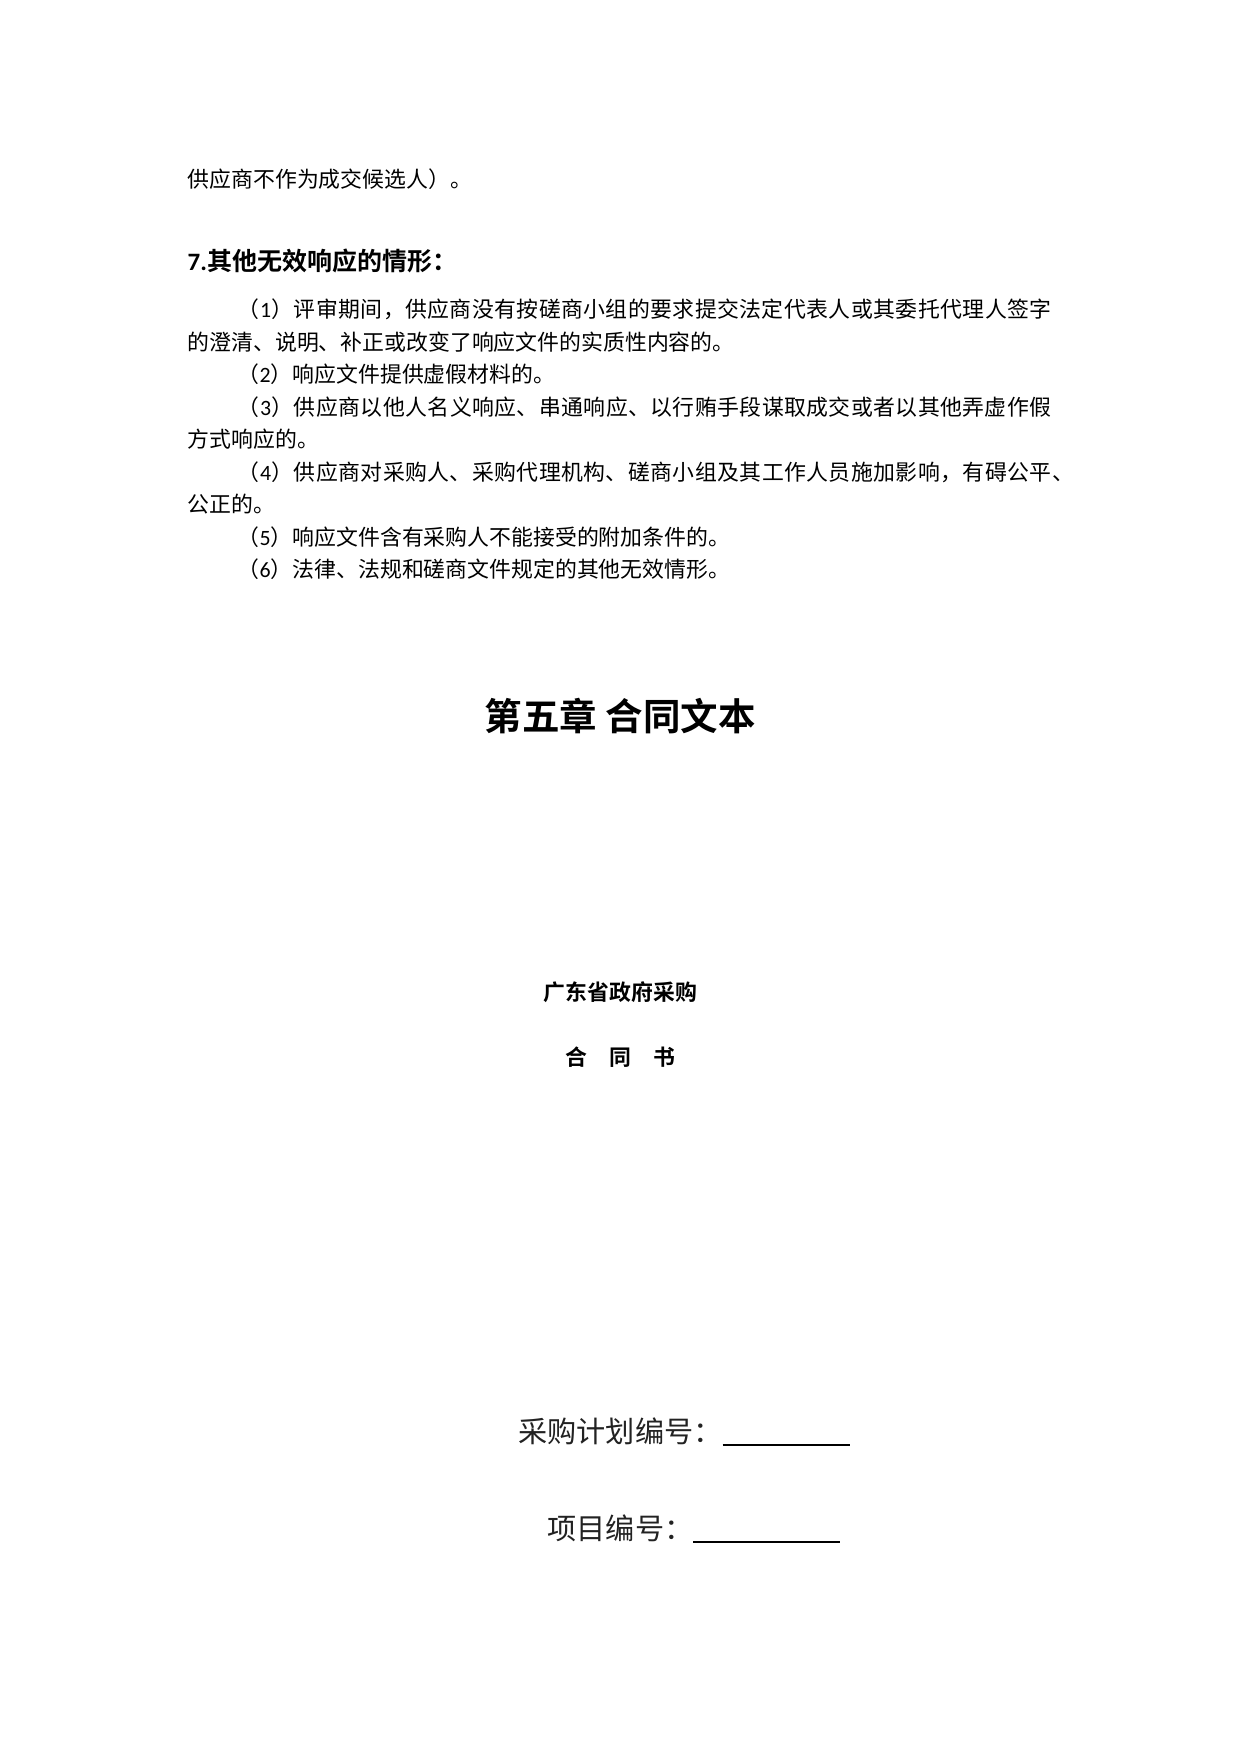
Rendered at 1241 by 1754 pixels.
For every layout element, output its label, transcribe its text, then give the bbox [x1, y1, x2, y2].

text （1）评审期间，供应商没有按磋商小组的要求提交法定代表人或其委托代理人签字的澄清、说明、补正或改变了响应文件的实质性内容的。 [187, 292, 1053, 357]
text 合 同 书 [187, 1039, 1053, 1072]
text 7.其他无效响应的情形： [187, 227, 1053, 292]
text （3）供应商以他人名义响应、串通响应、以行贿手段谋取成交或者以其他弄虚作假方式响应的。 [187, 389, 1053, 454]
text 第五章 合同文本 [187, 682, 1053, 747]
text 采购计划编号： [187, 1397, 1053, 1462]
text （5）响应文件含有采购人不能接受的附加条件的。 [187, 519, 1053, 552]
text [187, 162, 1053, 194]
text 广东省政府采购 [187, 974, 1053, 1007]
text （2）响应文件提供虚假材料的。 [187, 357, 1053, 389]
text （6）法律、法规和磋商文件规定的其他无效情形。 [187, 552, 1053, 584]
text 项目编号： [187, 1494, 1053, 1559]
text （4）供应商对采购人、采购代理机构、磋商小组及其工作人员施加影响，有碍公平、公正的。 [187, 454, 1053, 519]
